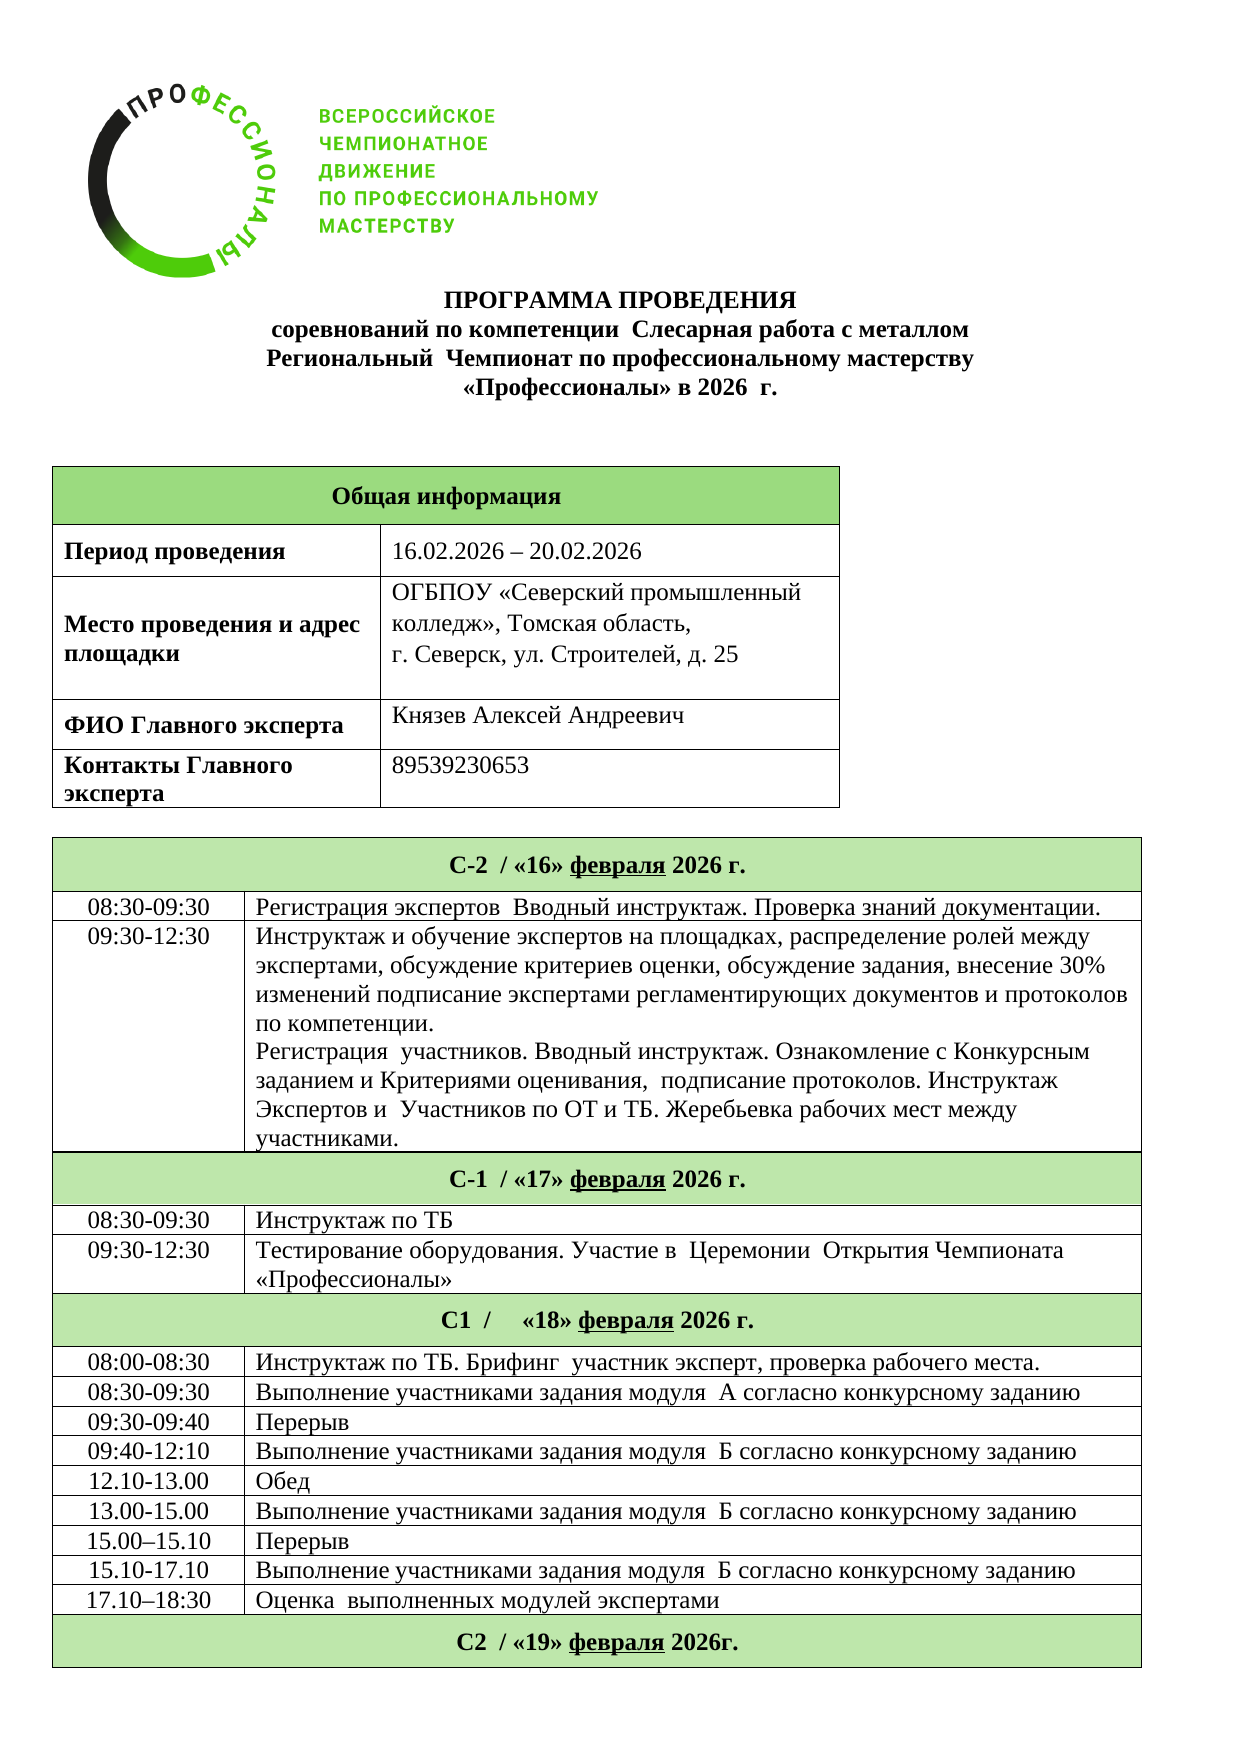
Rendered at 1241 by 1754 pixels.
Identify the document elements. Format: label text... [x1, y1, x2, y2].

table_cell Выполнение участниками задания модуля Б согласно конкурсному заданию [245, 1556, 1141, 1584]
table_cell Перерыв [245, 1407, 1141, 1435]
table_cell 09:30-12:30 [53, 921, 244, 1151]
table_cell С2 / «19» февраля 2026г. [53, 1615, 1141, 1667]
table_cell 09:30-09:40 [53, 1407, 244, 1435]
table_cell Выполнение участниками задания модуля Б согласно конкурсному заданию [245, 1496, 1141, 1525]
table_cell Регистрация экспертов Вводный инструктаж. Проверка знаний документации. [245, 892, 1141, 920]
table_cell ОГБПОУ «Северский промышленный колледж», Томская область, г. Северск, ул. Строителей, д. 25 [381, 577, 839, 699]
text соревнований по компетенции Слесарная работа с металлом [75, 314, 1165, 343]
table_cell Период проведения [53, 525, 380, 576]
table_cell 09:40-12:10 [53, 1436, 244, 1465]
table_cell Место проведения и адрес площадки [53, 577, 380, 699]
table_cell Перерыв [245, 1526, 1141, 1554]
table_cell Выполнение участниками задания модуля Б согласно конкурсному заданию [245, 1436, 1141, 1465]
text Региональный Чемпионат по профессиональному мастерству [75, 343, 1165, 372]
table_cell 17.10–18:30 [53, 1585, 244, 1614]
table_cell С-1 / «17» февраля 2026 г. [53, 1153, 1141, 1204]
table_cell 09:30-12:30 [53, 1235, 244, 1293]
table_cell Тестирование оборудования. Участие в Церемонии Открытия Чемпионата «Профессионалы» [245, 1235, 1141, 1293]
table_cell 08:30-09:30 [53, 1377, 244, 1406]
table_cell 16.02.2026 – 20.02.2026 [381, 525, 839, 576]
table_header С-2 / «16» февраля 2026 г. [53, 838, 1141, 891]
table_cell 08:30-09:30 [53, 1206, 244, 1234]
table_cell Контакты Главного эксперта [53, 750, 380, 807]
table_cell 08:00-08:30 [53, 1347, 244, 1376]
text ПРОГРАММА ПРОВЕДЕНИЯ [75, 285, 1165, 314]
table_cell Инструктаж и обучение экспертов на площадках, распределение ролей между экспертами, обсуждение критериев оценки, обсуждение задания, внесение 30% изменений подписание экспертами регламентирующих документов и протоколов по компетенции. Регистрация участников. Вводный инструктаж. Ознакомление с Конкурсным заданием и Критериями оценивания, подписание протоколов. Инструктаж Экспертов и Участников по ОТ и ТБ. Жеребьевка рабочих мест между участниками. [245, 921, 1141, 1151]
table_cell Инструктаж по ТБ [245, 1206, 1141, 1234]
table_cell 13.00-15.00 [53, 1496, 244, 1525]
text «Профессионалы» в 2026 г. [75, 372, 1165, 400]
table_header Общая информация [53, 467, 839, 524]
table_cell Оценка выполненных модулей экспертами [245, 1585, 1141, 1614]
table_cell Инструктаж по ТБ. Брифинг участник эксперт, проверка рабочего места. [245, 1347, 1141, 1376]
table_cell 12.10-13.00 [53, 1466, 244, 1495]
table_cell С1 / «18» февраля 2026 г. [53, 1294, 1141, 1346]
table_cell 08:30-09:30 [53, 892, 244, 920]
table_cell 15.10-17.10 [53, 1556, 244, 1584]
table_cell Выполнение участниками задания модуля А согласно конкурсному заданию [245, 1377, 1141, 1406]
table_cell 15.00–15.10 [53, 1526, 244, 1554]
table_cell 89539230653 [381, 750, 839, 807]
table_cell Обед [245, 1466, 1141, 1495]
table_cell ФИО Главного эксперта [53, 700, 380, 749]
table_cell Князев Алексей Андреевич [381, 700, 839, 749]
picture [75, 74, 607, 286]
